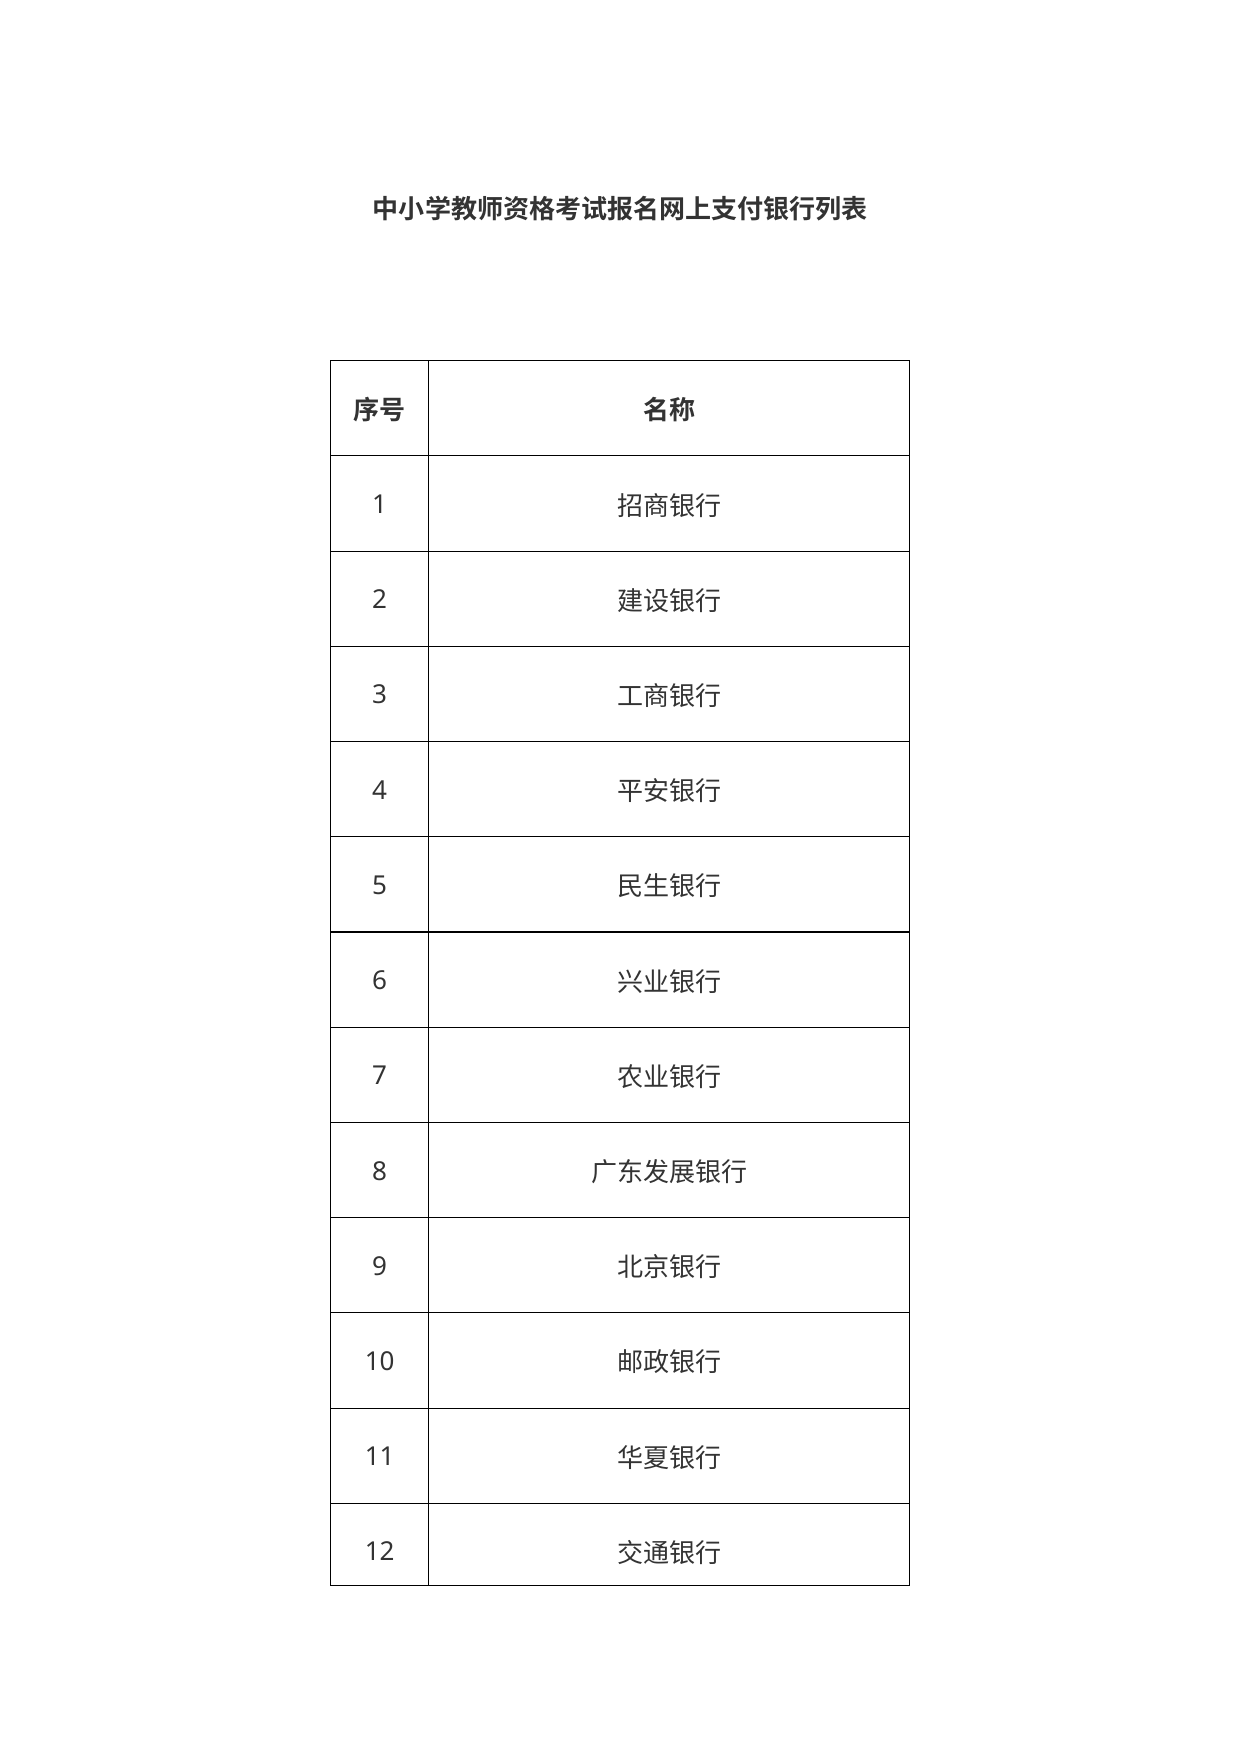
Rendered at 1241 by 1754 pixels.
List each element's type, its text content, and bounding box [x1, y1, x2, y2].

table_cell 1 [331, 456, 428, 551]
table_cell 7 [331, 1028, 428, 1122]
table_cell 12 [331, 1504, 428, 1585]
table_cell 10 [331, 1313, 428, 1407]
table_cell 5 [331, 837, 428, 931]
table_cell 华夏银行 [429, 1409, 909, 1503]
table_cell 平安银行 [429, 742, 909, 836]
table_cell 2 [331, 552, 428, 646]
table_cell 邮政银行 [429, 1313, 909, 1407]
table_cell 招商银行 [429, 456, 909, 551]
table_cell 6 [331, 933, 428, 1027]
table_cell 民生银行 [429, 837, 909, 931]
table_cell 建设银行 [429, 552, 909, 646]
table_cell 农业银行 [429, 1028, 909, 1122]
table_cell 北京银行 [429, 1218, 909, 1312]
table_cell 9 [331, 1218, 428, 1312]
table_cell 工商银行 [429, 647, 909, 741]
table_cell 兴业银行 [429, 933, 909, 1027]
table_header 序号 [331, 361, 428, 455]
table_cell 4 [331, 742, 428, 836]
table_cell 广东发展银行 [429, 1123, 909, 1217]
table_header 名称 [429, 361, 909, 455]
table_cell 11 [331, 1409, 428, 1503]
table_cell 8 [331, 1123, 428, 1217]
text 中小学教师资格考试报名网上支付银行列表 [187, 175, 1053, 240]
table_cell 3 [331, 647, 428, 741]
table_cell 交通银行 [429, 1504, 909, 1585]
